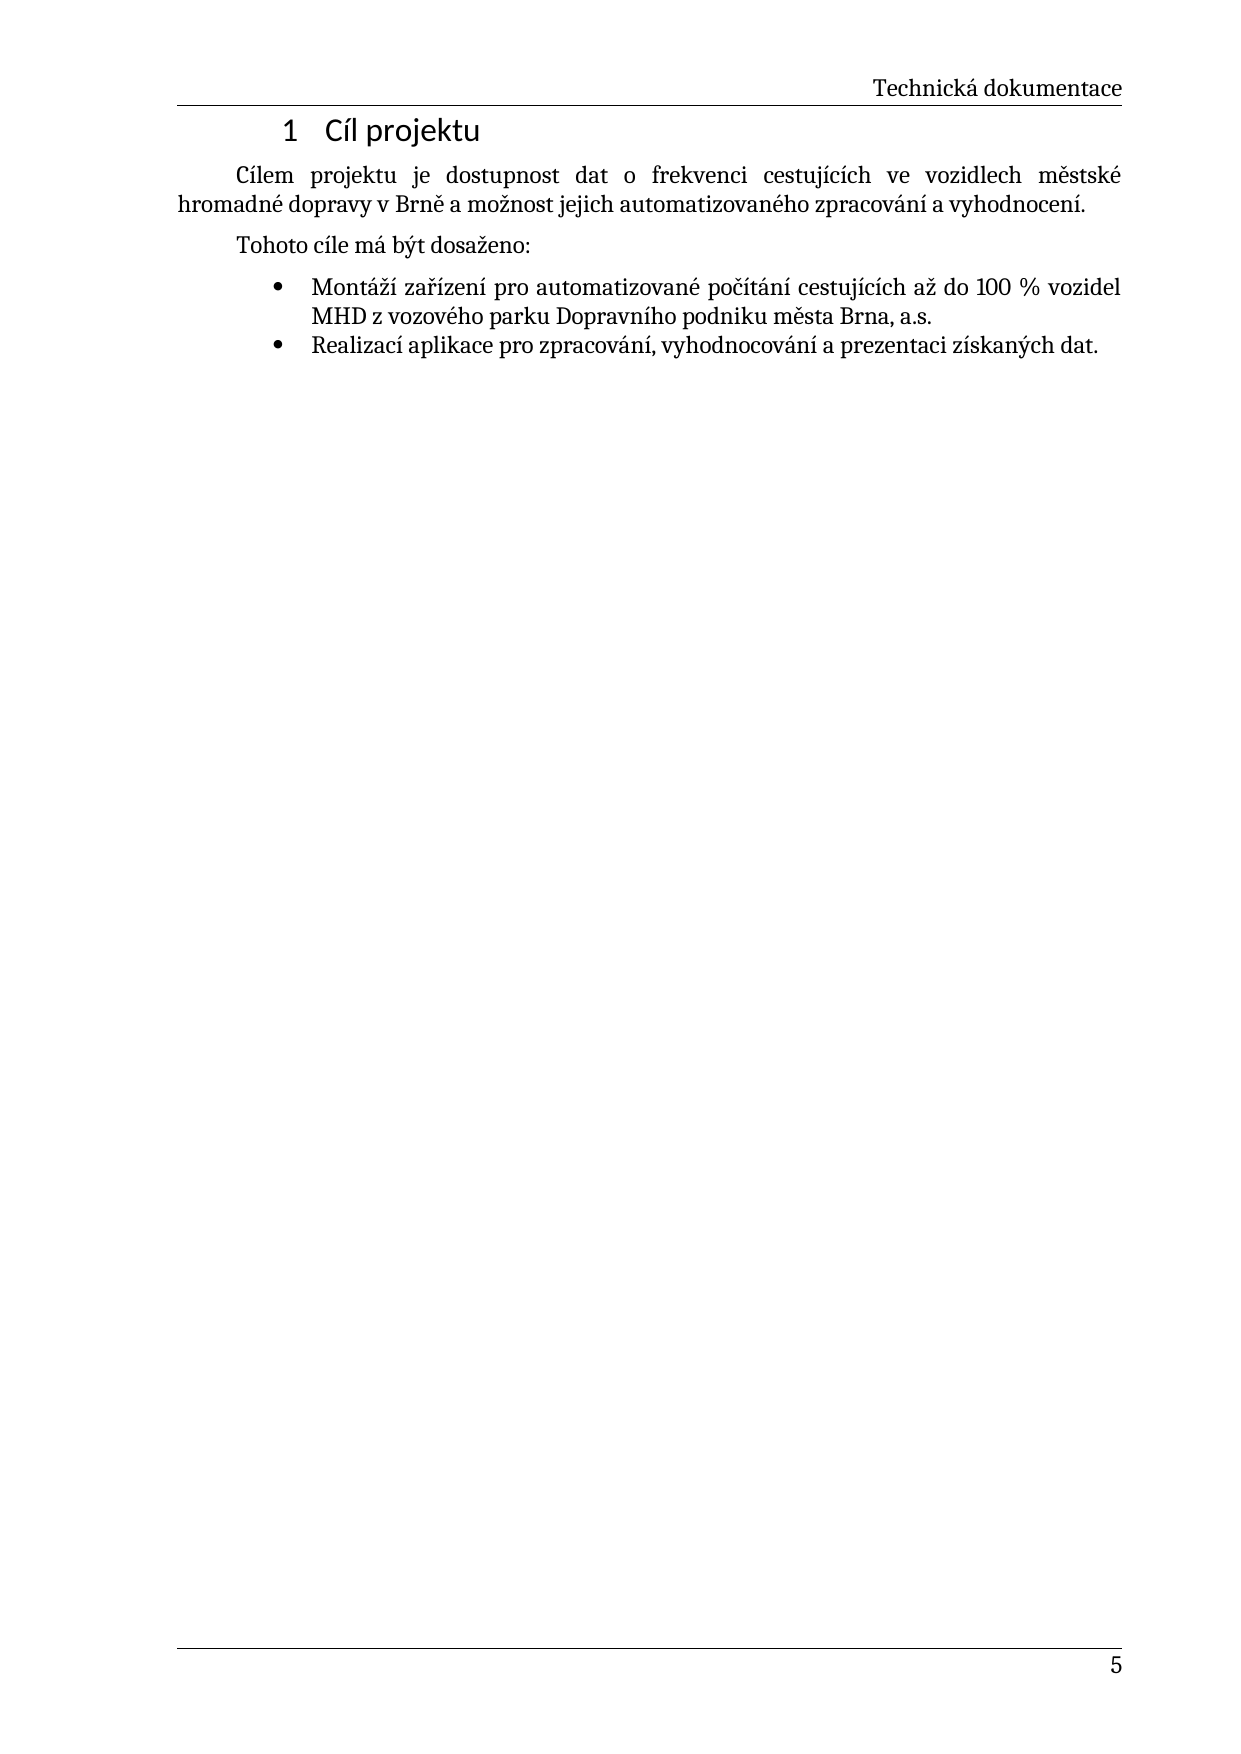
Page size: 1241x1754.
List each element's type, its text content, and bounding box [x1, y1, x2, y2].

list Montáží zařízení pro automatizované počítání cestujících až do 100 % vozidel MHD z vozového parku Dopravního podniku města Brna, a.s. [274, 272, 1122, 331]
subtitle Cíl projektu [222, 118, 1122, 147]
list Realizací aplikace pro zpracování, vyhodnocování a prezentaci získaných dat. [274, 331, 1122, 360]
text Cílem projektu je dostupnost dat o frekvenci cestujících ve vozidlech městské hromadné dopravy v Brně a možnost jejich automatizovaného zpracování a vyhodnocení. [177, 160, 1122, 218]
text Tohoto cíle má být dosaženo: [177, 231, 1122, 260]
